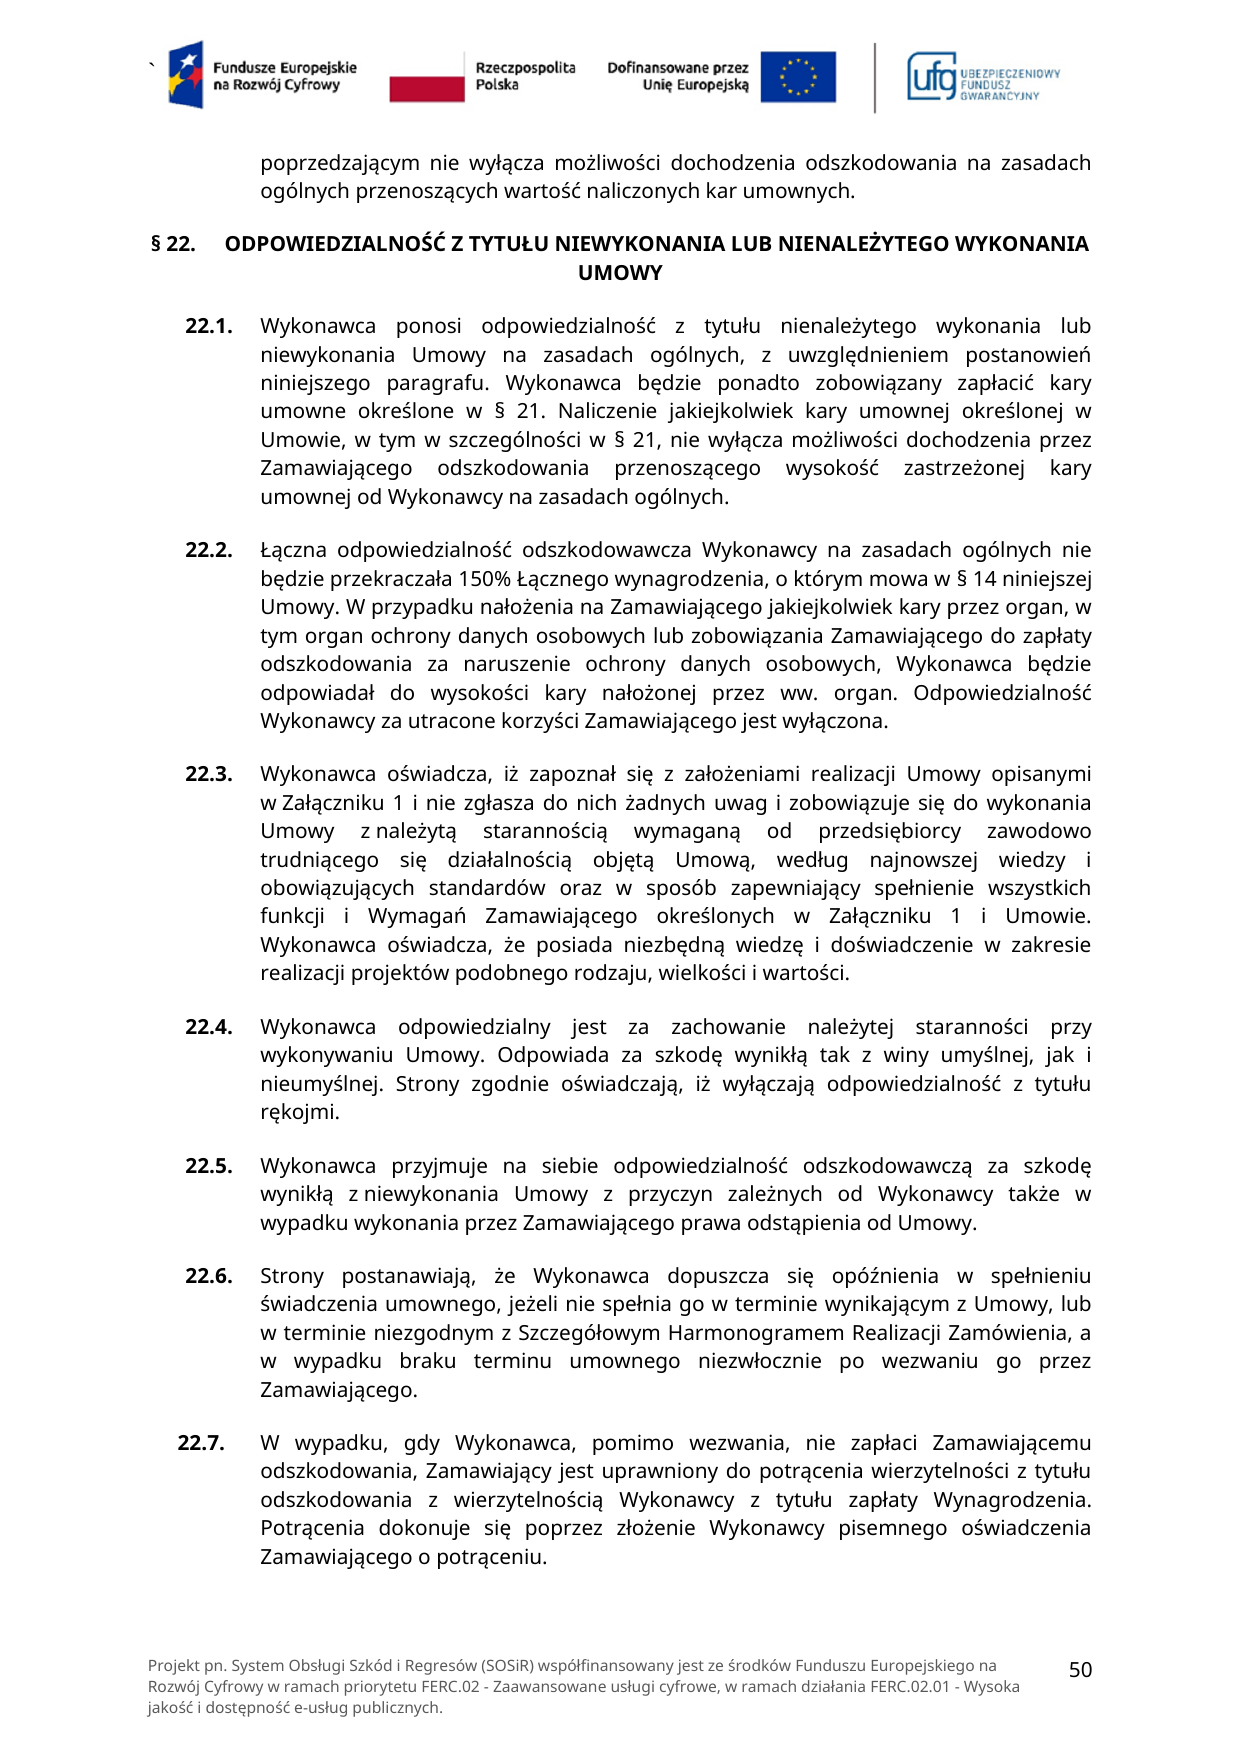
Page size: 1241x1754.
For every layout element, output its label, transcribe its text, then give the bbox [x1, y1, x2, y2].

list Strony postanawiają, że Wykonawca dopuszcza się opóźnienia w spełnieniu świadczenia umownego, jeżeli nie spełnia go w terminie wynikającym z Umowy, lub w terminie niezgodnym z Szczegółowym Harmonogramem Realizacji Zamówienia, a w wypadku braku terminu umownego niezwłocznie po wezwaniu go przez Zamawiającego. [185, 1261, 1093, 1403]
list Wykonawca oświadcza, iż zapoznał się z założeniami realizacji Umowy opisanymi w Załączniku 1 i nie zgłasza do nich żadnych uwag i zobowiązuje się do wykonania Umowy z należytą starannością wymaganą od przedsiębiorcy zawodowo trudniącego się działalnością objętą Umową, według najnowszej wiedzy i obowiązujących standardów oraz w sposób zapewniający spełnienie wszystkich funkcji i Wymagań Zamawiającego określonych w Załączniku 1 i Umowie. Wykonawca oświadcza, że posiada niezbędną wiedzę i doświadczenie w zakresie realizacji projektów podobnego rodzaju, wielkości i wartości. [185, 759, 1093, 987]
list ODPOWIEDZIALNOŚĆ Z TYTUŁU NIEWYKONANIA LUB NIENALEŻYTEGO WYKONANIA UMOWY [148, 229, 1093, 286]
list Wykonawca ponosi odpowiedzialność z tytułu nienależytego wykonania lub niewykonania Umowy na zasadach ogólnych, z uwzględnieniem postanowień niniejszego paragrafu. Wykonawca będzie ponadto zobowiązany zapłacić kary umowne określone w § 21. Naliczenie jakiejkolwiek kary umownej określonej w Umowie, w tym w szczególności w § 21, nie wyłącza możliwości dochodzenia przez Zamawiającego odszkodowania przenoszącego wysokość zastrzeżonej kary umownej od Wykonawcy na zasadach ogólnych. [185, 311, 1093, 510]
list W wypadku, gdy Wykonawca, pomimo wezwania, nie zapłaci Zamawiającemu odszkodowania, Zamawiający jest uprawniony do potrącenia wierzytelności z tytułu odszkodowania z wierzytelnością Wykonawcy z tytułu zapłaty Wynagrodzenia. Potrącenia dokonuje się poprzez złożenie Wykonawcy pisemnego oświadczenia Zamawiającego o potrąceniu. [177, 1428, 1093, 1570]
list Wykonawca przyjmuje na siebie odpowiedzialność odszkodowawczą za szkodę wynikłą z niewykonania Umowy z przyczyn zależnych od Wykonawcy także w wypadku wykonania przez Zamawiającego prawa odstąpienia od Umowy. [185, 1151, 1093, 1236]
list Wykonawca odpowiedzialny jest za zachowanie należytej staranności przy wykonywaniu Umowy. Odpowiada za szkodę wynikłą tak z winy umyślnej, jak i nieumyślnej. Strony zgodnie oświadczają, iż wyłączają odpowiedzialność z tytułu rękojmi. [185, 1012, 1093, 1126]
picture [147, 21, 1093, 130]
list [185, 148, 1093, 204]
list Łączna odpowiedzialność odszkodowawcza Wykonawcy na zasadach ogólnych nie będzie przekraczała 150% Łącznego wynagrodzenia, o którym mowa w § 14 niniejszej Umowy. W przypadku nałożenia na Zamawiającego jakiejkolwiek kary przez organ, w tym organ ochrony danych osobowych lub zobowiązania Zamawiającego do zapłaty odszkodowania za naruszenie ochrony danych osobowych, Wykonawca będzie odpowiadał do wysokości kary nałożonej przez ww. organ. Odpowiedzialność Wykonawcy za utracone korzyści Zamawiającego jest wyłączona. [185, 535, 1093, 734]
